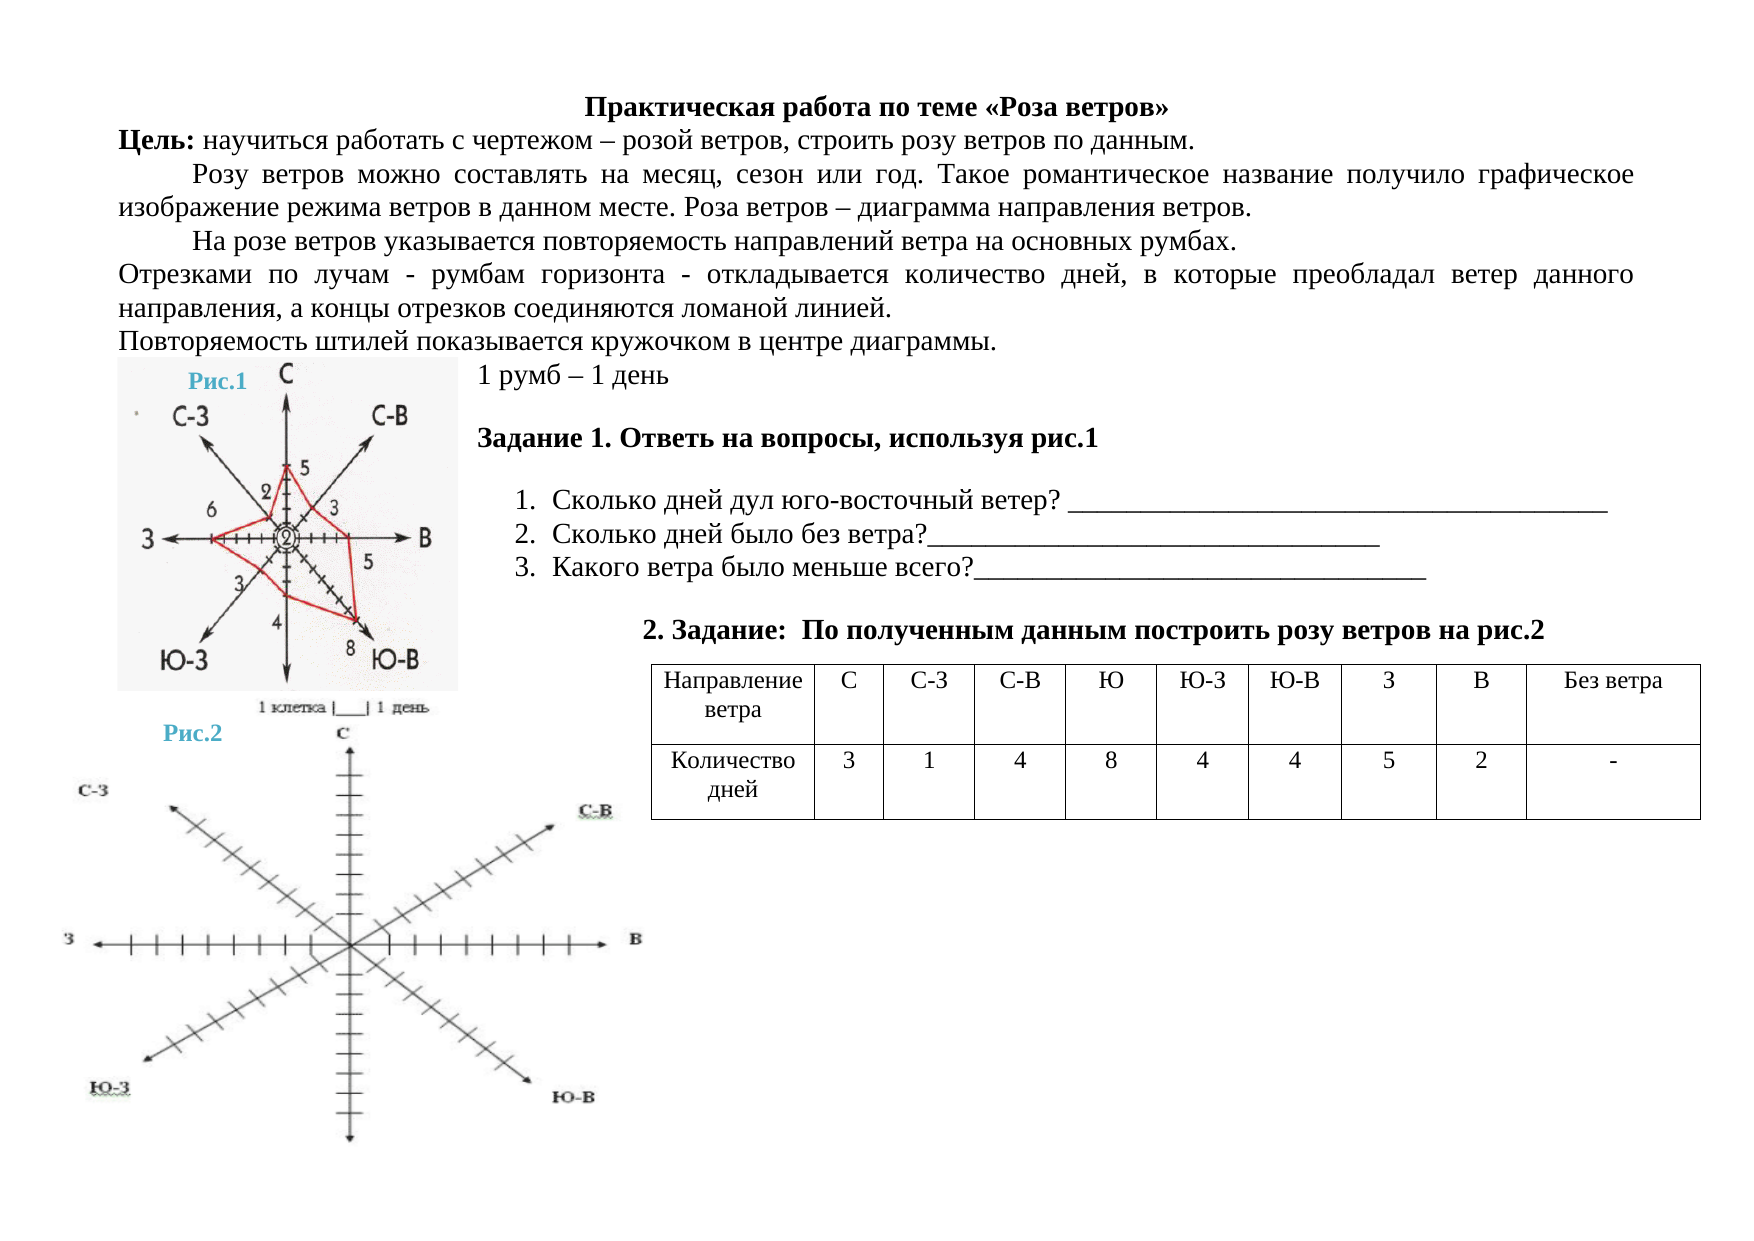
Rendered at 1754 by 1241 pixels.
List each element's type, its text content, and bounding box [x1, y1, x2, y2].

table_cell 8 [1066, 745, 1156, 818]
list Сколько дней дул юго-восточный ветер? _____________________________________ [459, 482, 1636, 516]
table_cell 2 [1437, 745, 1526, 818]
table_cell 4 [1157, 745, 1248, 818]
text Задание 1. Ответь на вопросы, используя рис.1 [459, 420, 1636, 453]
text Практическая работа по теме «Роза ветров» [118, 89, 1636, 122]
table_cell 5 [1342, 745, 1436, 818]
table_header Без ветра [1527, 665, 1700, 744]
table_header С-З [884, 665, 974, 744]
table_header Ю-З [1157, 665, 1248, 744]
table_header Ю [1066, 665, 1156, 744]
list Сколько дней было без ветра?_______________________________ [459, 516, 1636, 549]
table_cell 4 [1249, 745, 1341, 818]
table_header С-В [975, 665, 1065, 744]
table_cell 3 [815, 745, 883, 818]
text Розу ветров можно составлять на месяц, сезон или год. Такое романтическое название получило графическое изображение режима ветров в данном месте. Роза ветров – диаграмма направления ветров. [118, 156, 1636, 223]
list Какого ветра было меньше всего?_______________________________ [459, 549, 1636, 583]
table_cell 4 [975, 745, 1065, 818]
table_header Ю-В [1249, 665, 1341, 744]
text Цель: научиться работать с чертежом – розой ветров, строить розу ветров по данным. [118, 122, 1636, 156]
text На розе ветров указывается повторяемость направлений ветра на основных румбах. [118, 223, 1636, 256]
text 1 румб – 1 день [459, 357, 1636, 391]
table_cell 1 [884, 745, 974, 818]
table_cell - [1527, 745, 1700, 818]
text Отрезками по лучам - румбам горизонта - откладывается количество дней, в которые преобладал ветер данного направления, а концы отрезков соединяются ломаной линией. [118, 256, 1636, 323]
table_header Направление ветра [652, 665, 814, 744]
table_header В [1437, 665, 1526, 744]
table_header С [815, 665, 883, 744]
table_cell Количество дней [652, 745, 814, 818]
table_header З [1342, 665, 1436, 744]
picture [42, 357, 673, 1147]
text Повторяемость штилей показывается кружочком в центре диаграммы. [118, 323, 1636, 357]
list 2. Задание: По полученным данным построить розу ветров на рис.2 [459, 612, 1636, 646]
